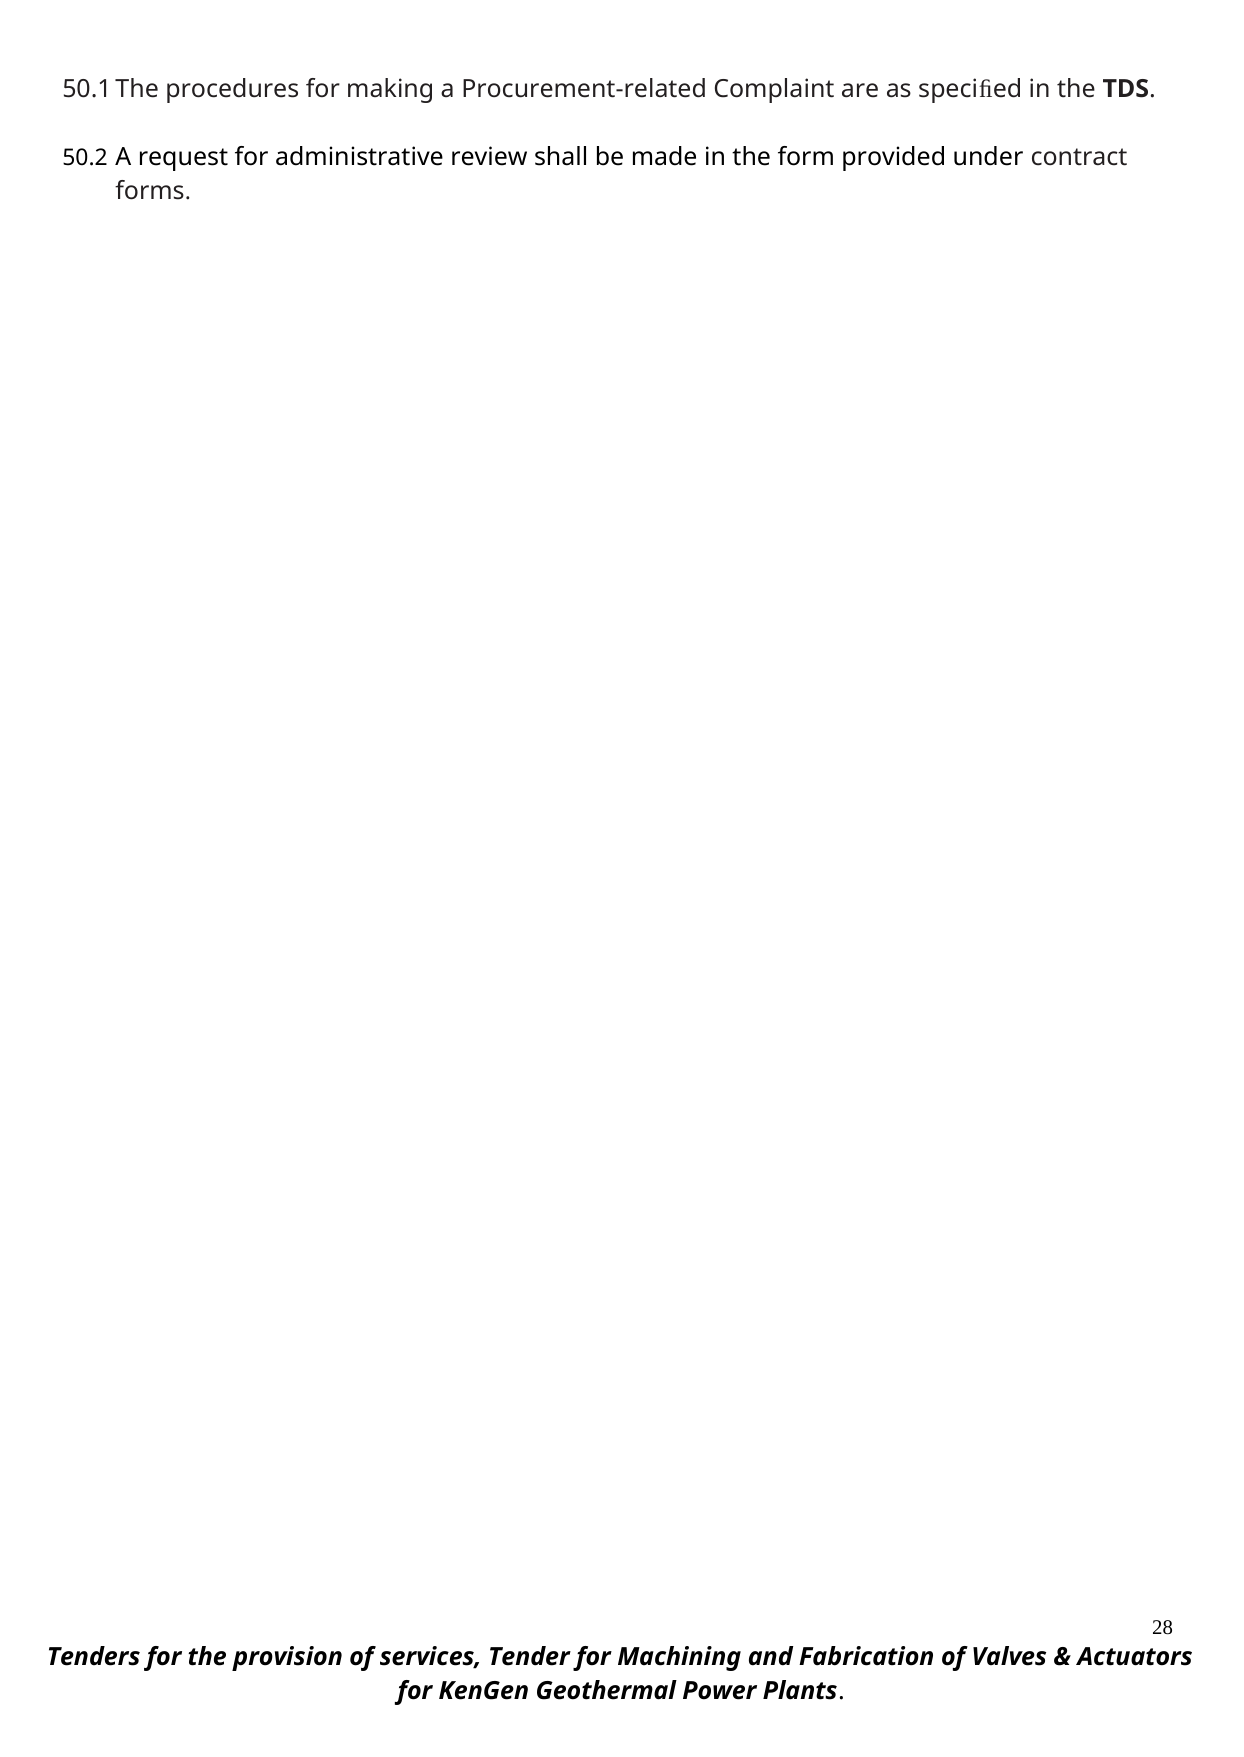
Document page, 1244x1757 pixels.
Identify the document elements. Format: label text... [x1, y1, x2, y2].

list The procedures for making a Procurement-related Complaint are as speciﬁed in the TDS. [62, 71, 1178, 105]
list A request for administrative review shall be made in the form provided under contract forms. [62, 139, 1178, 207]
